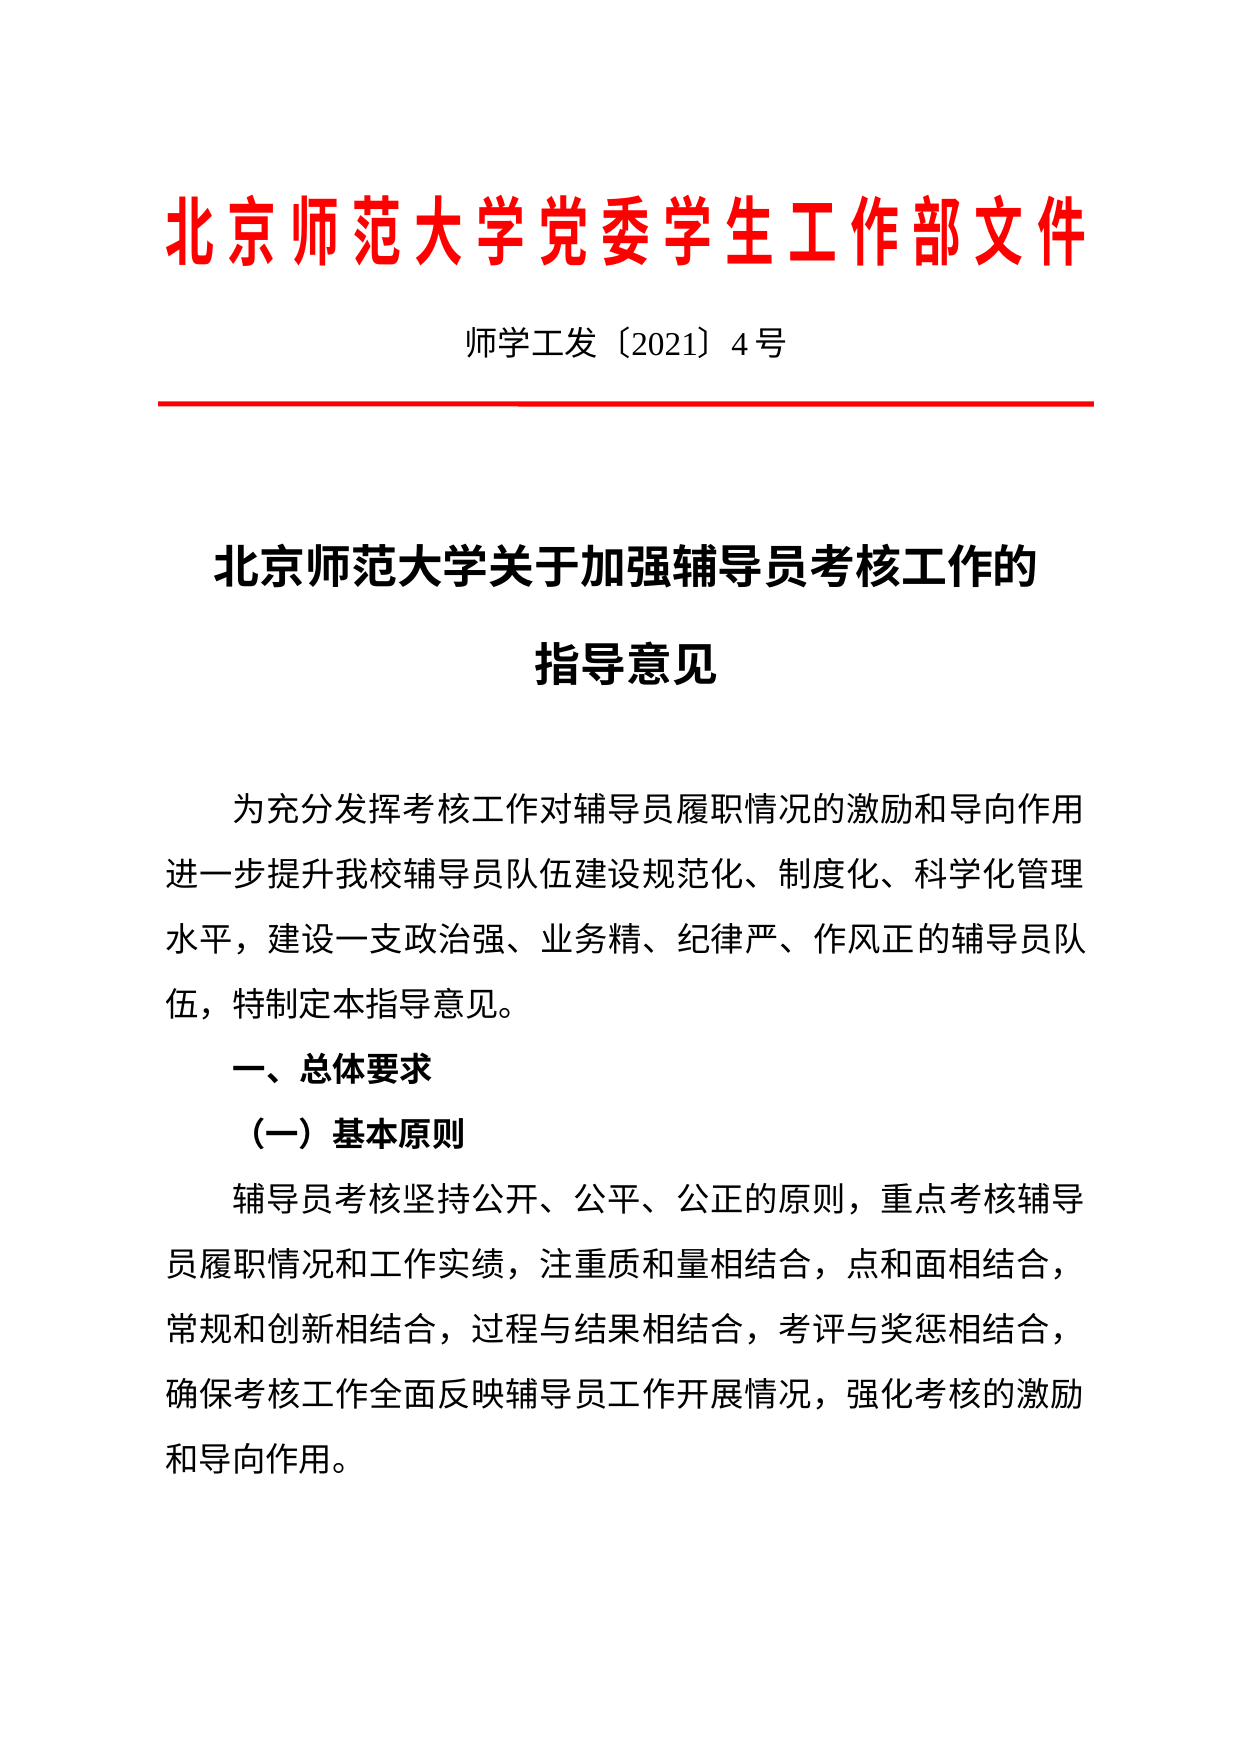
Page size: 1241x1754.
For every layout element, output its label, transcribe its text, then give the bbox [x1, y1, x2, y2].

text 师学工发〔2021〕4号 [165, 308, 1087, 373]
text 为充分发挥考核工作对辅导员履职情况的激励和导向作用，进一步提升我校辅导员队伍建设规范化、制度化、科学化管理水平，建设一支政治强、业务精、纪律严、作风正的辅导员队伍，特制定本指导意见。 [165, 896, 1087, 1035]
text 北京师范大学党委学生工作部文件 [165, 162, 1087, 292]
subtitle （一）基本原则 [165, 1100, 1087, 1165]
text 辅导员考核坚持公开、公平、公正的原则，重点考核辅导员履职情况和工作实绩，注重质和量相结合，点和面相结合，常规和创新相结合，过程与结果相结合，考评与奖惩相结合，确保考核工作全面反映辅导员工作开展情况，强化考核的激励和导向作用。 [165, 1165, 1087, 1490]
subtitle 一、总体要求 [165, 1035, 1087, 1100]
text 为充分发挥考核工作对辅导员履职情况的激励和导向作用，进一步提升我校辅导员队伍建设规范化、制度化、科学化管理水平，建设一支政治强、业务精、纪律严、作风正的辅导员队伍，特制定本指导意见。 [165, 775, 1087, 848]
text 北京师范大学关于加强辅导员考核工作的 指导意见 [165, 515, 1087, 710]
